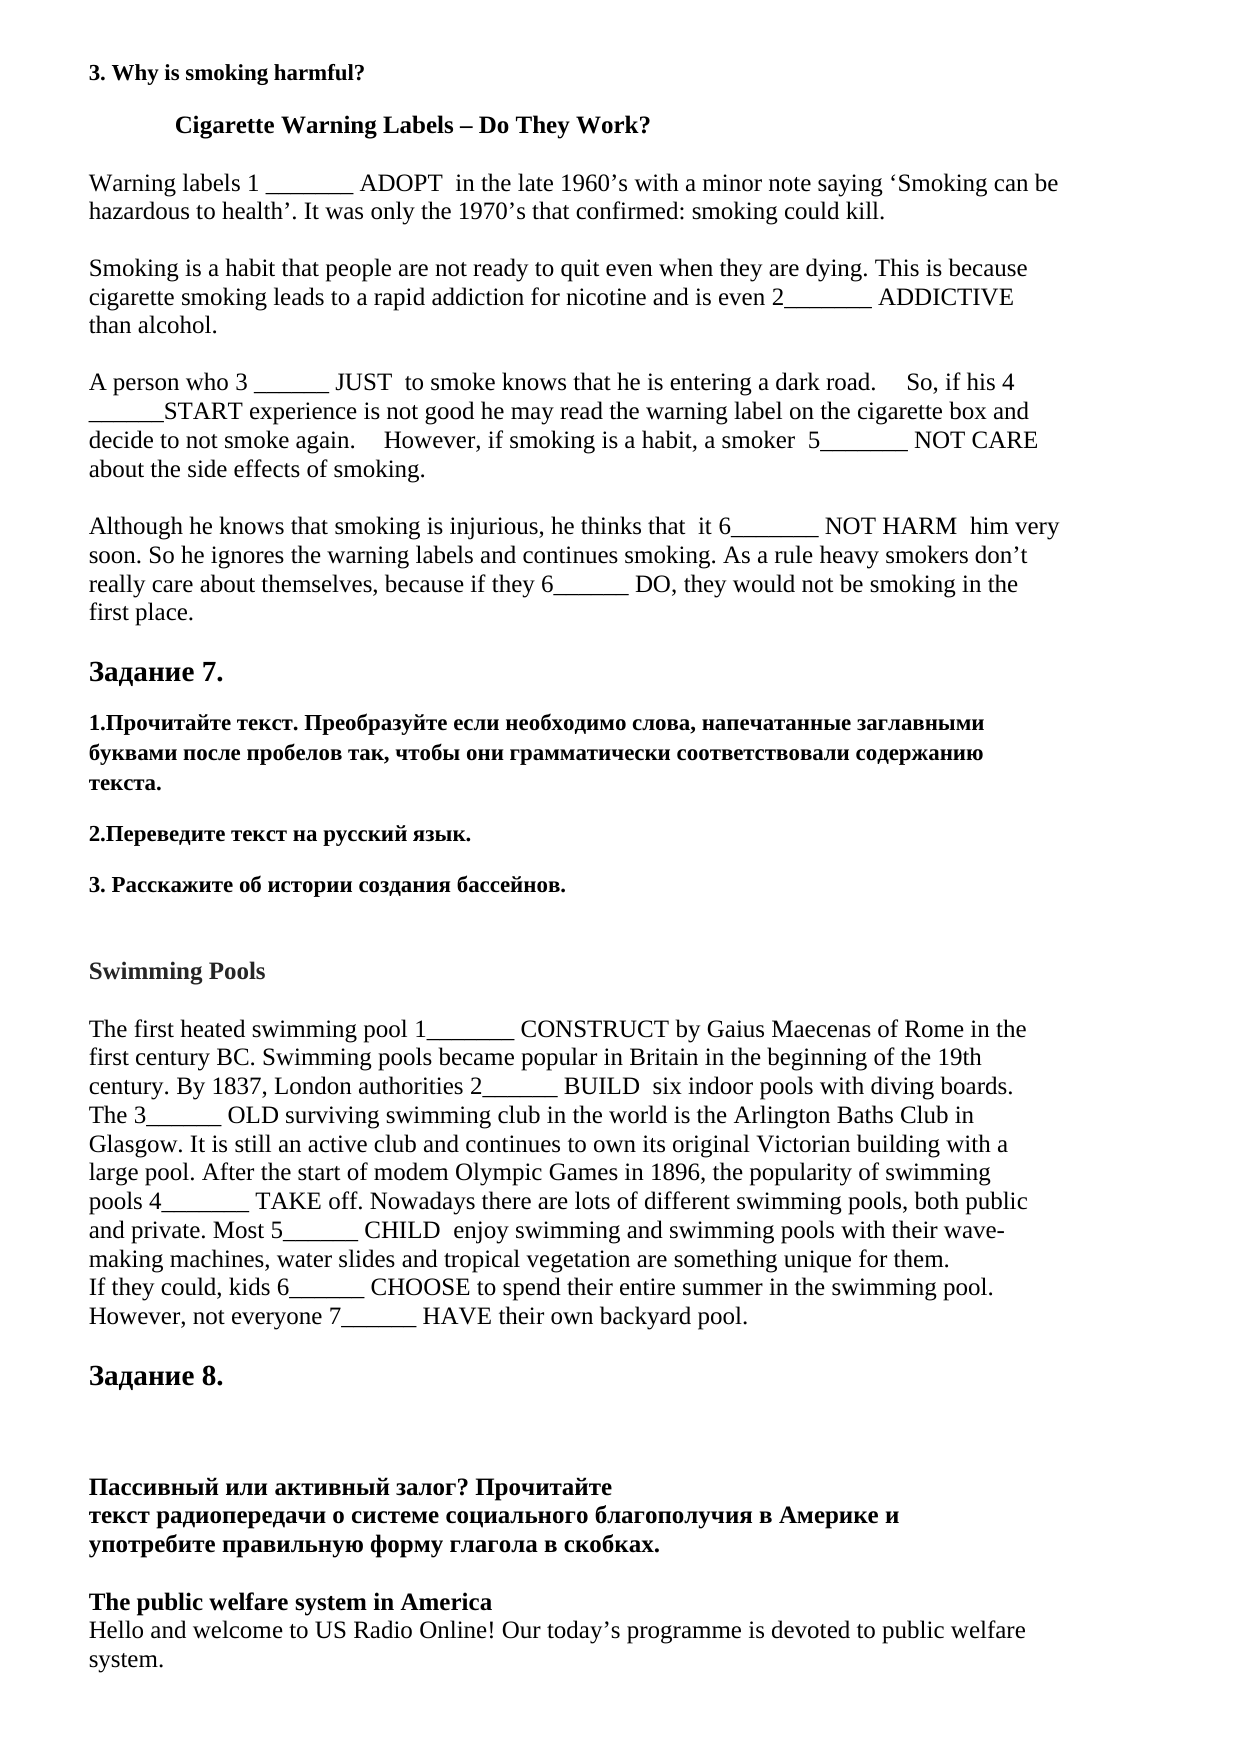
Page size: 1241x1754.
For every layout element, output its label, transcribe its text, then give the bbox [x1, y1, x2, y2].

text Пассивный или активный залог? Прочитайте [88, 1472, 1063, 1501]
text A person who 3 ______ JUST to smoke knows that he is entering a dark road. So, if his 4 ______START experience is not good he may read the warning label on the cigarette box and decide to not smoke again. However, if smoking is a habit, a smoker 5_______ NOT CARE about the side effects of smoking. [88, 367, 1063, 482]
text 3. Why is smoking harmful? [88, 59, 1063, 85]
text The public welfare system in America [88, 1587, 1063, 1616]
text Задание 8. [88, 1358, 1039, 1391]
text Hello and welcome to US Radio Online! Our today’s programme is devoted to public welfare system. [88, 1616, 1063, 1673]
text Although he knows that smoking is injurious, he thinks that it 6_______ NOT HARM him very soon. So he ignores the warning labels and continues smoking. As a rule heavy smokers don’t really care about themselves, because if they 6______ DO, they would not be smoking in the first place. [88, 511, 1063, 626]
text If they could, kids 6______ CHOOSE to spend their entire summer in the swimming pool. [88, 1272, 1063, 1301]
text The 3______ OLD surviving swimming club in the world is the Arlington Baths Club in Glasgow. It is still an active club and continues to own its original Victorian building with a large pool. After the start of modem Olympic Games in 1896, the popularity of swimming pools 4_______ TAKE off. Nowadays there are lots of different swimming pools, both public and private. Most 5______ CHILD enjoy swimming and swimming pools with their wave-making machines, water slides and tropical vegetation are something unique for them. [88, 1100, 1063, 1272]
text Cigarette Warning Labels – Do They Work? [88, 110, 1063, 139]
text 2.Переведите текст на русский язык. [88, 820, 1063, 846]
text However, not everyone 7______ HAVE their own backyard pool. [88, 1301, 1063, 1330]
text 1.Прочитайте текст. Преобразуйте если необходимо слова, напечатанные заглавными буквами после пробелов так, чтобы они грамматически соответствовали содержанию текста. [88, 708, 1063, 795]
text 3. Расскажите об истории создания бассейнов. [88, 871, 1063, 897]
text Swimming Pools [88, 956, 1063, 985]
text The first heated swimming pool 1_______ CONSTRUCT by Gaius Maecenas of Rome in the first century BC. Swimming pools became popular in Britain in the beginning of the 19th century. By 1837, London authorities 2______ BUILD six indoor pools with diving boards. [88, 1014, 1063, 1100]
text Warning labels 1 _______ ADOPT in the late 1960’s with a minor note saying ‘Smoking can be hazardous to health’. It was only the 1970’s that confirmed: smoking could kill. [88, 168, 1063, 225]
text Smoking is a habit that people are not ready to quit even when they are dying. This is because cigarette smoking leads to a rapid addiction for nicotine and is even 2_______ ADDICTIVE than alcohol. [88, 253, 1063, 339]
text текст радиопередачи о системе социального благополучия в Америке и употребите правильную форму глагола в скобках. [88, 1501, 1063, 1558]
text Задание 7. [88, 654, 1039, 688]
